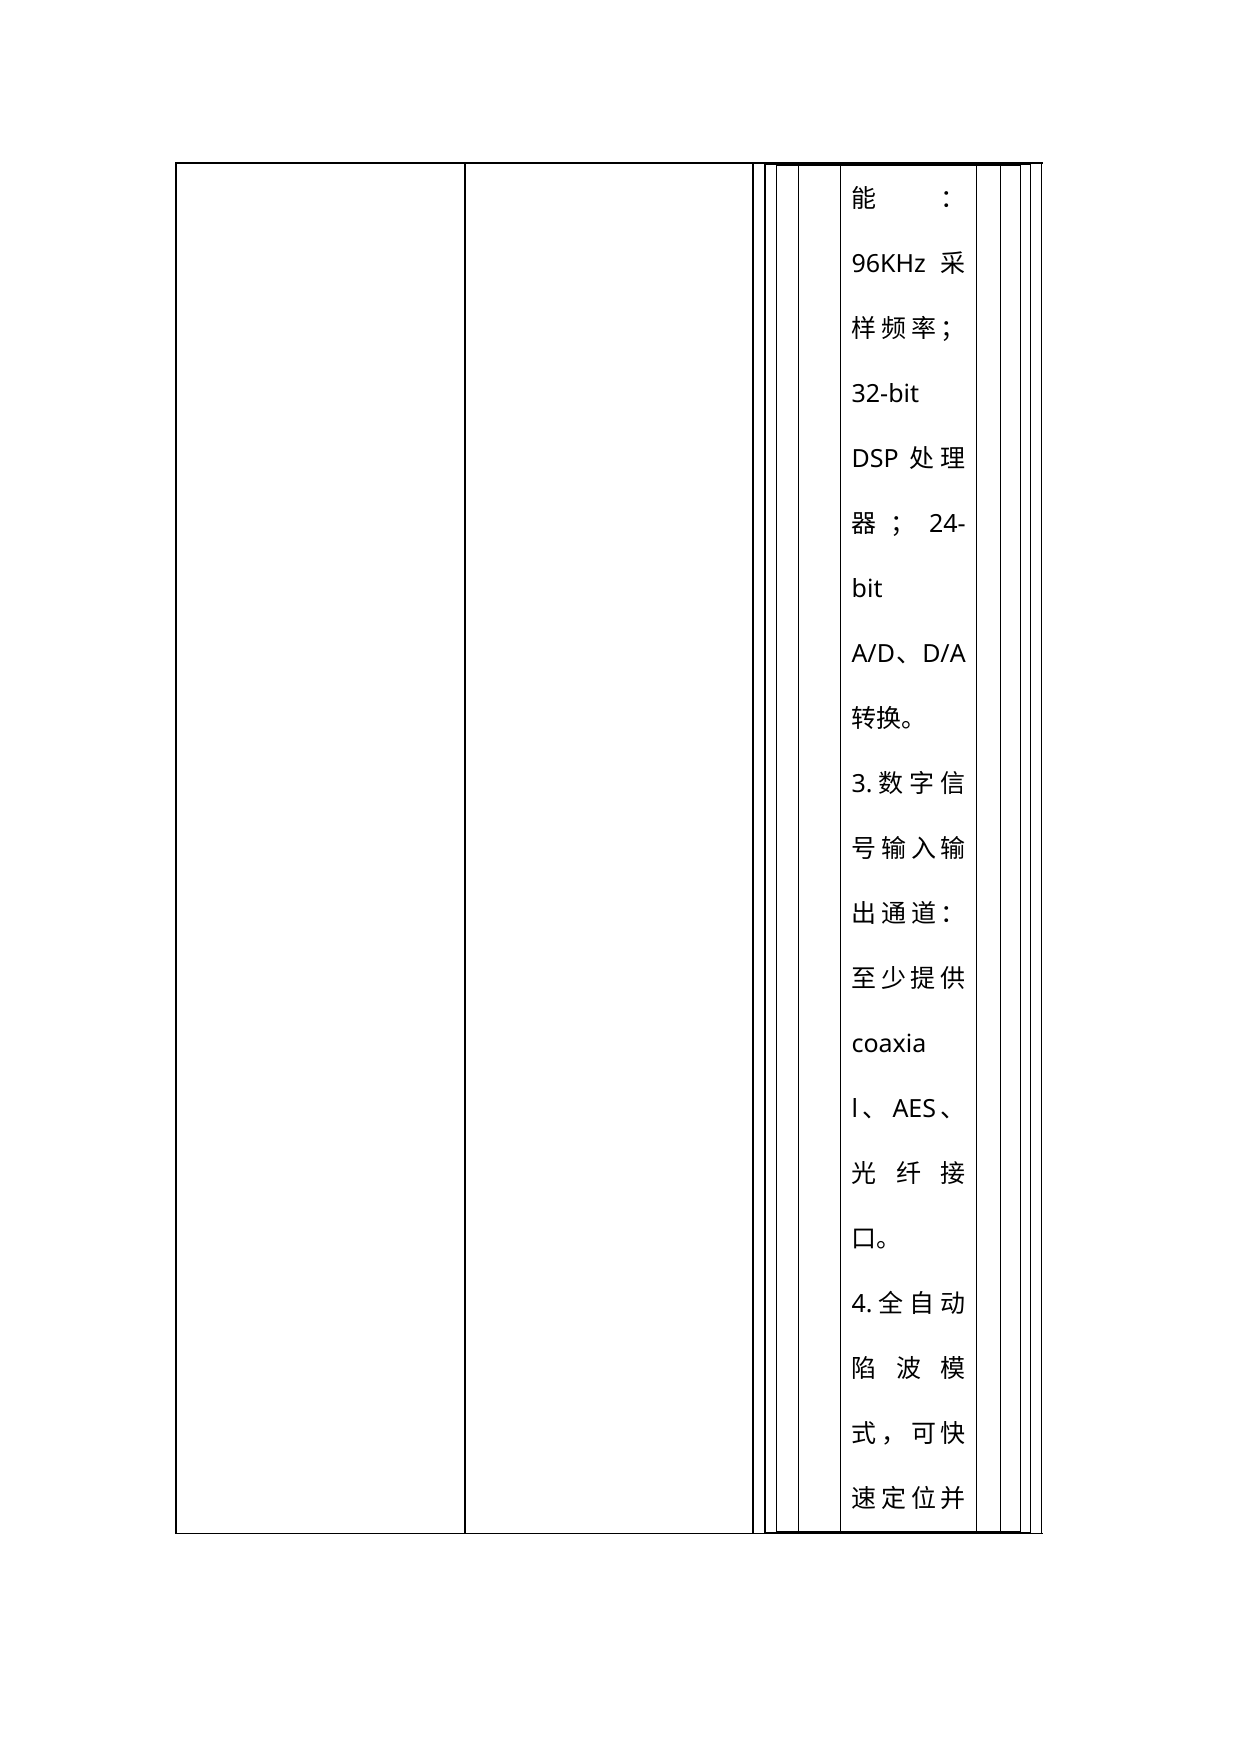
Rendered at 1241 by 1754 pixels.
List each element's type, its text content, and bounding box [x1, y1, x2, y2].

table_cell [754, 164, 764, 1533]
table_cell [977, 166, 1000, 1531]
table_cell [799, 166, 840, 1531]
table_cell [1001, 166, 1020, 1531]
table_cell 1 [177, 164, 464, 1533]
table_cell [841, 166, 976, 1531]
table_cell [1021, 165, 1030, 1532]
table_cell [466, 164, 752, 1533]
table_cell [777, 166, 798, 1531]
table_cell [1031, 164, 1041, 1533]
table_cell [766, 165, 776, 1532]
